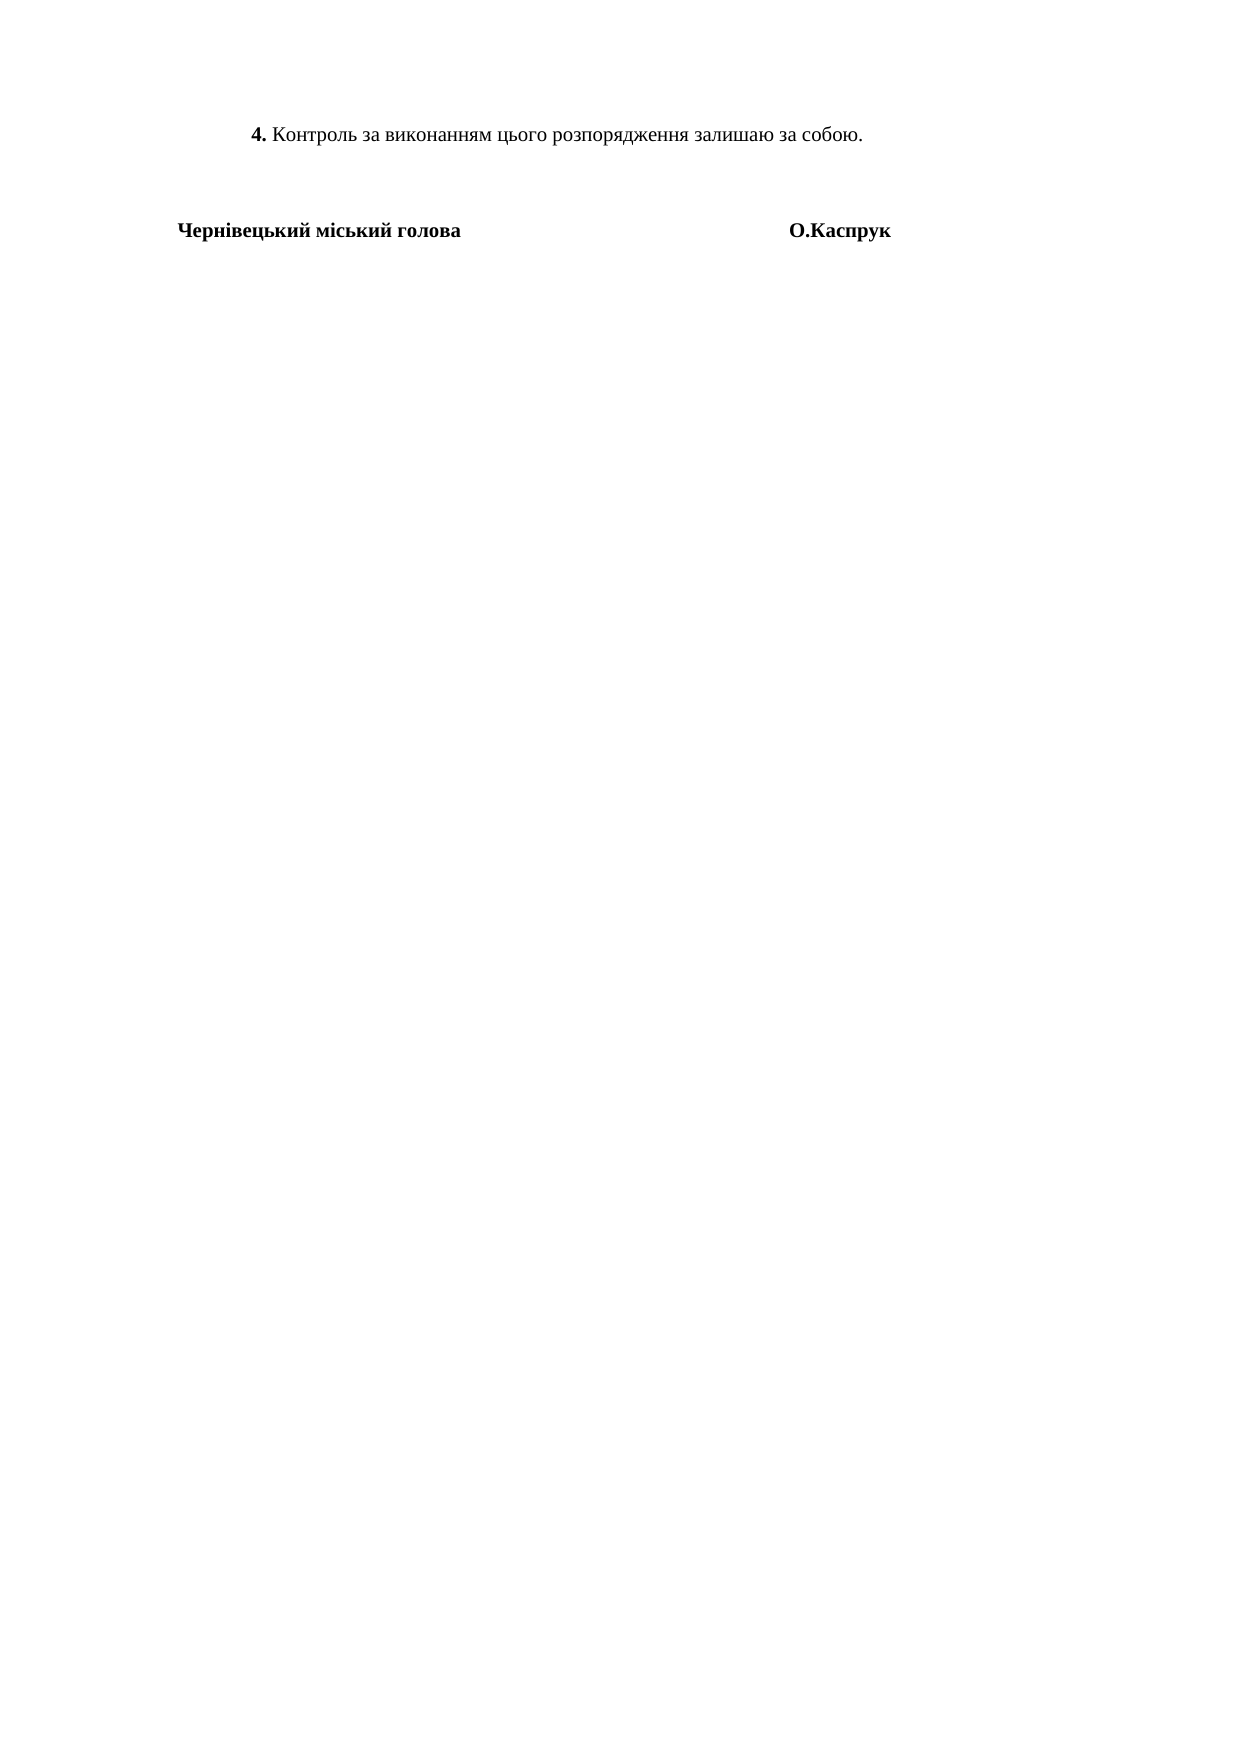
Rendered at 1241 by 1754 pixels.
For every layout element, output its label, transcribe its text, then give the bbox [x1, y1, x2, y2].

text 4. Контроль за виконанням цього розпорядження залишаю за собою. [177, 118, 1181, 146]
text Чернівецький міський голова О.Каспрук [177, 218, 1181, 242]
